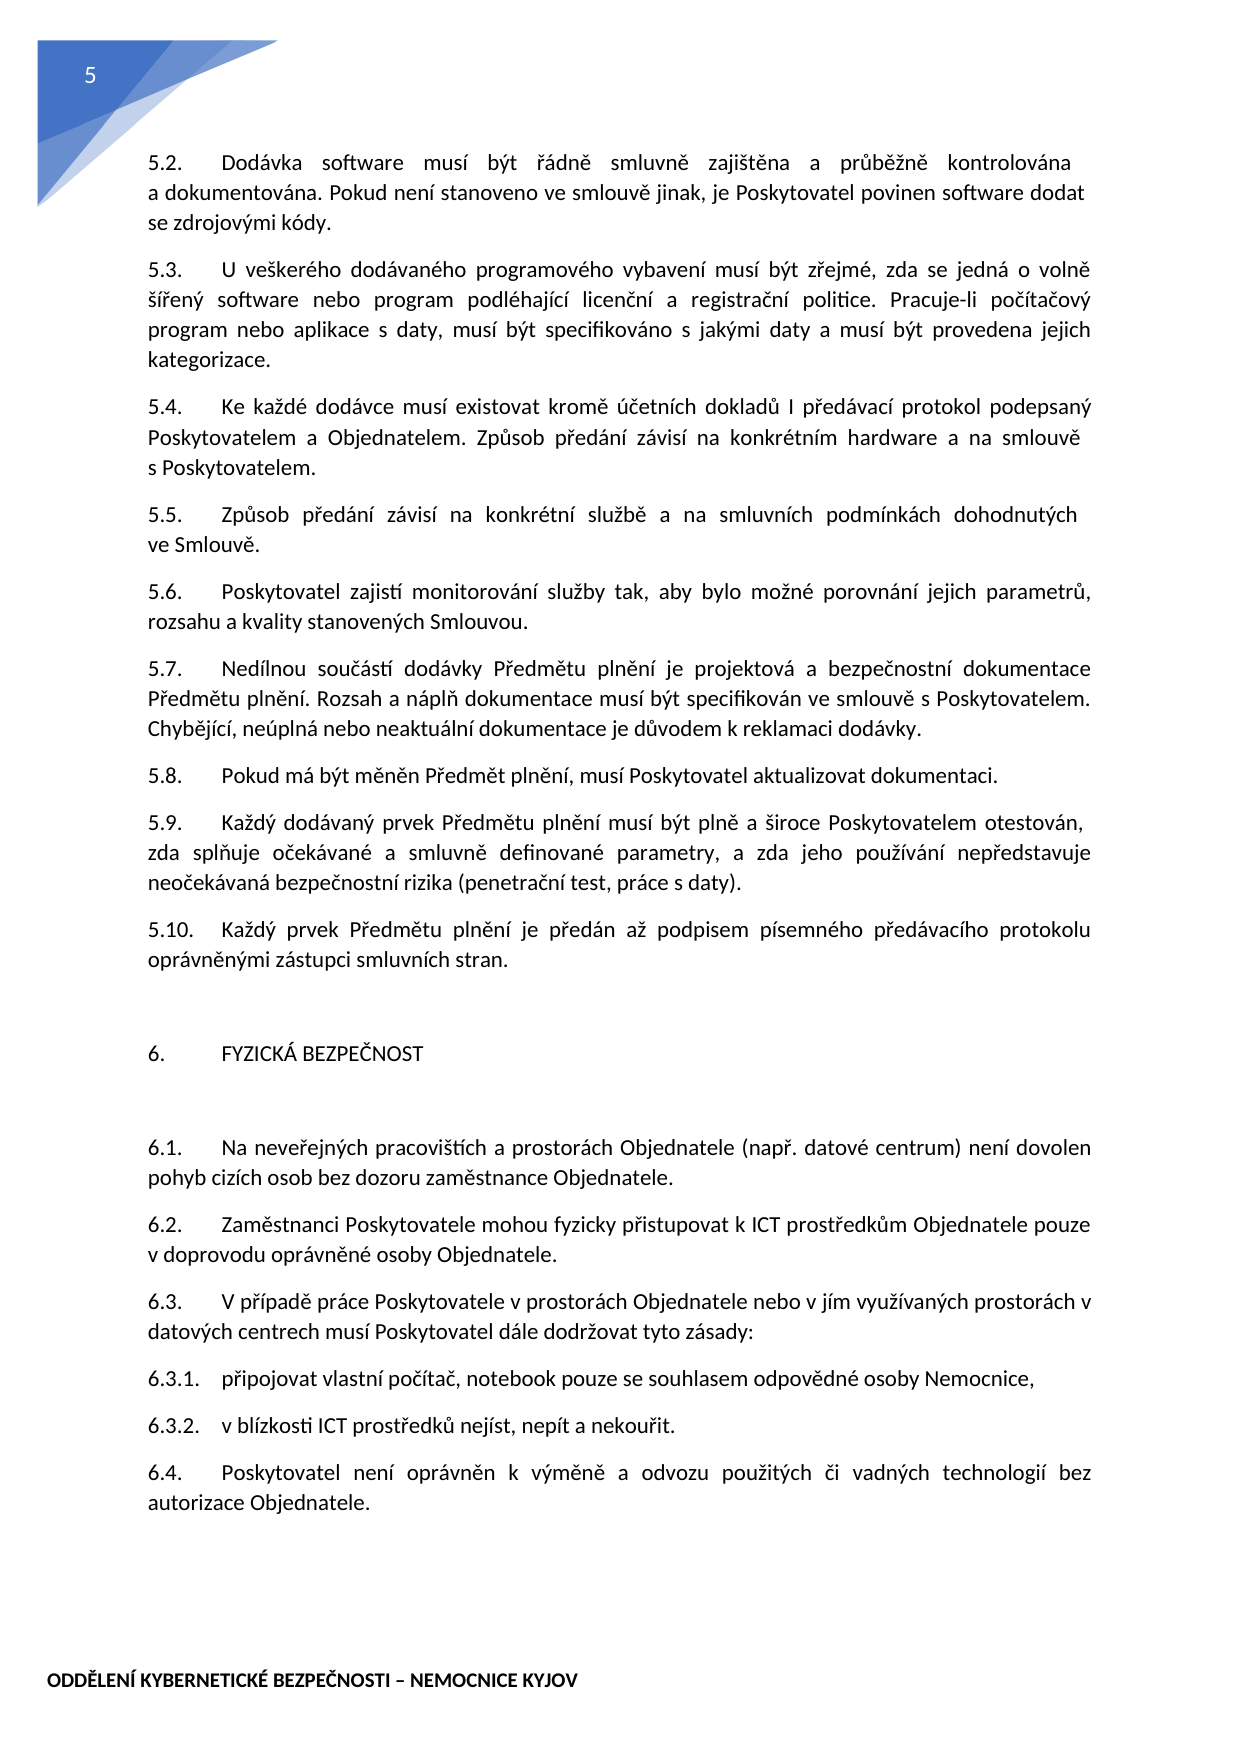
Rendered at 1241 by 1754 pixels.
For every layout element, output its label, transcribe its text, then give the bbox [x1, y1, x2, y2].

picture [37, 40, 279, 209]
text 6.3. V případě práce Poskytovatele v prostorách Objednatele nebo v jím využívaných prostorách v datových centrech musí Poskytovatel dále dodržovat tyto zásady: [148, 1287, 1093, 1345]
text 5.7. Nedílnou součástí dodávky Předmětu plnění je projektová a bezpečnostní dokumentace Předmětu plnění. Rozsah a náplň dokumentace musí být specifikován ve smlouvě s Poskytovatelem. Chybějící, neúplná nebo neaktuální dokumentace je důvodem k reklamaci dodávky. [148, 654, 1093, 742]
text 5.10. Každý prvek Předmětu plnění je předán až podpisem písemného předávacího protokolu oprávněnými zástupci smluvních stran. [148, 915, 1093, 973]
text 6.2. Zaměstnanci Poskytovatele mohou fyzicky přistupovat k ICT prostředkům Objednatele pouze v doprovodu oprávněné osoby Objednatele. [148, 1210, 1093, 1268]
text 6.4. Poskytovatel není oprávněn k výměně a odvozu použitých či vadných technologií bez autorizace Objednatele. [148, 1458, 1093, 1516]
text 5.2. Dodávka software musí být řádně smluvně zajištěna a průběžně kontrolována a dokumentována. Pokud není stanoveno ve smlouvě jinak, je Poskytovatel povinen software dodat se zdrojovými kódy. [148, 148, 1093, 236]
text 5.4. Ke každé dodávce musí existovat kromě účetních dokladů I předávací protokol podepsaný Poskytovatelem a Objednatelem. Způsob předání závisí na konkrétním hardware a na smlouvě s Poskytovatelem. [148, 392, 1093, 481]
text 6.1. Na neveřejných pracovištích a prostorách Objednatele (např. datové centrum) není dovolen pohyb cizích osob bez dozoru zaměstnance Objednatele. [148, 1133, 1093, 1191]
text 5.3. U veškerého dodávaného programového vybavení musí být zřejmé, zda se jedná o volně šířený software nebo program podléhající licenční a registrační politice. Pracuje-li počítačový program nebo aplikace s daty, musí být specifikováno s jakými daty a musí být provedena jejich kategorizace. [148, 255, 1093, 373]
text 5.6. Poskytovatel zajistí monitorování služby tak, aby bylo možné porovnání jejich parametrů, rozsahu a kvality stanovených Smlouvou. [148, 577, 1093, 635]
text 6. FYZICKÁ BEZPEČNOST [148, 1039, 1093, 1067]
text 5.8. Pokud má být měněn Předmět plnění, musí Poskytovatel aktualizovat dokumentaci. [148, 761, 1093, 789]
text 5.9. Každý dodávaný prvek Předmětu plnění musí být plně a široce Poskytovatelem otestován, zda splňuje očekávané a smluvně definované parametry, a zda jeho používání nepředstavuje neočekávaná bezpečnostní rizika (penetrační test, práce s daty). [148, 808, 1093, 896]
text 6.3.1. připojovat vlastní počítač, notebook pouze se souhlasem odpovědné osoby Nemocnice, [148, 1364, 1093, 1392]
text 6.3.2. v blízkosti ICT prostředků nejíst, nepít a nekouřit. [148, 1411, 1093, 1439]
text 5.5. Způsob předání závisí na konkrétní službě a na smluvních podmínkách dohodnutých ve Smlouvě. [148, 500, 1093, 558]
